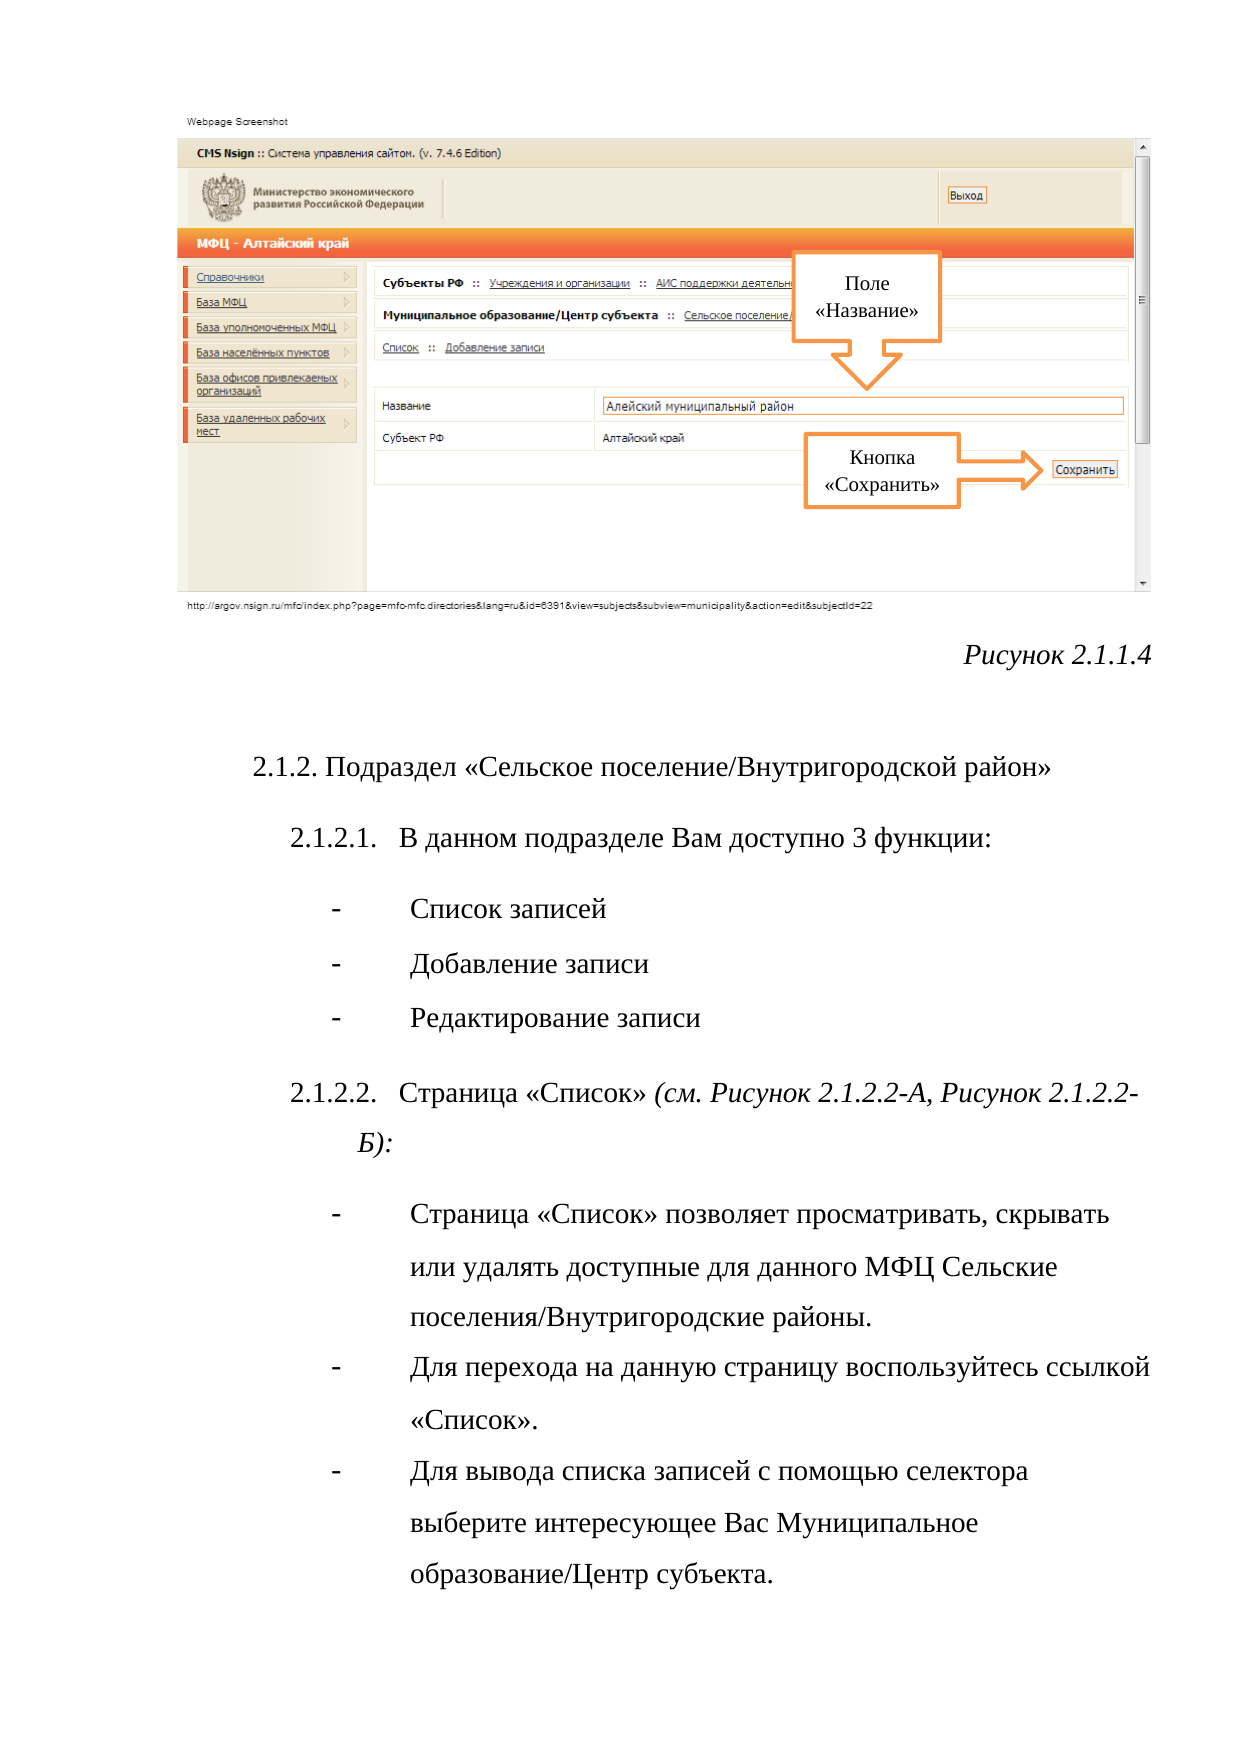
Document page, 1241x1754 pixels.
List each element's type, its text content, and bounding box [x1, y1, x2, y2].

text Для перехода на данную страницу воспользуйтесь ссылкой «Список». [327, 1349, 1152, 1436]
text Список записей [327, 892, 1152, 928]
text Страница «Список» позволяет просматривать, скрывать или удалять доступные для данного МФЦ Сельские поселения/Внутригородские районы. [327, 1196, 1152, 1333]
text Для вывода списка записей с помощью селектора выберите интересующее Вас Муниципальное образование/Центр субъекта. [327, 1453, 1152, 1589]
text Подраздел «Сельское поселение/Внутригородской район» [252, 749, 1152, 783]
text В данном подразделе Вам доступно 3 функции: [290, 821, 1152, 854]
text Добавление записи [327, 946, 1152, 982]
picture [177, 118, 1151, 612]
text Страница «Список» (см. Рисунок 2.1.2.2-А, Рисунок 2.1.2.2-Б): [290, 1075, 1152, 1158]
text Рисунок 2.1.1.4 [177, 637, 1152, 671]
text Редактирование записи [327, 1000, 1152, 1036]
